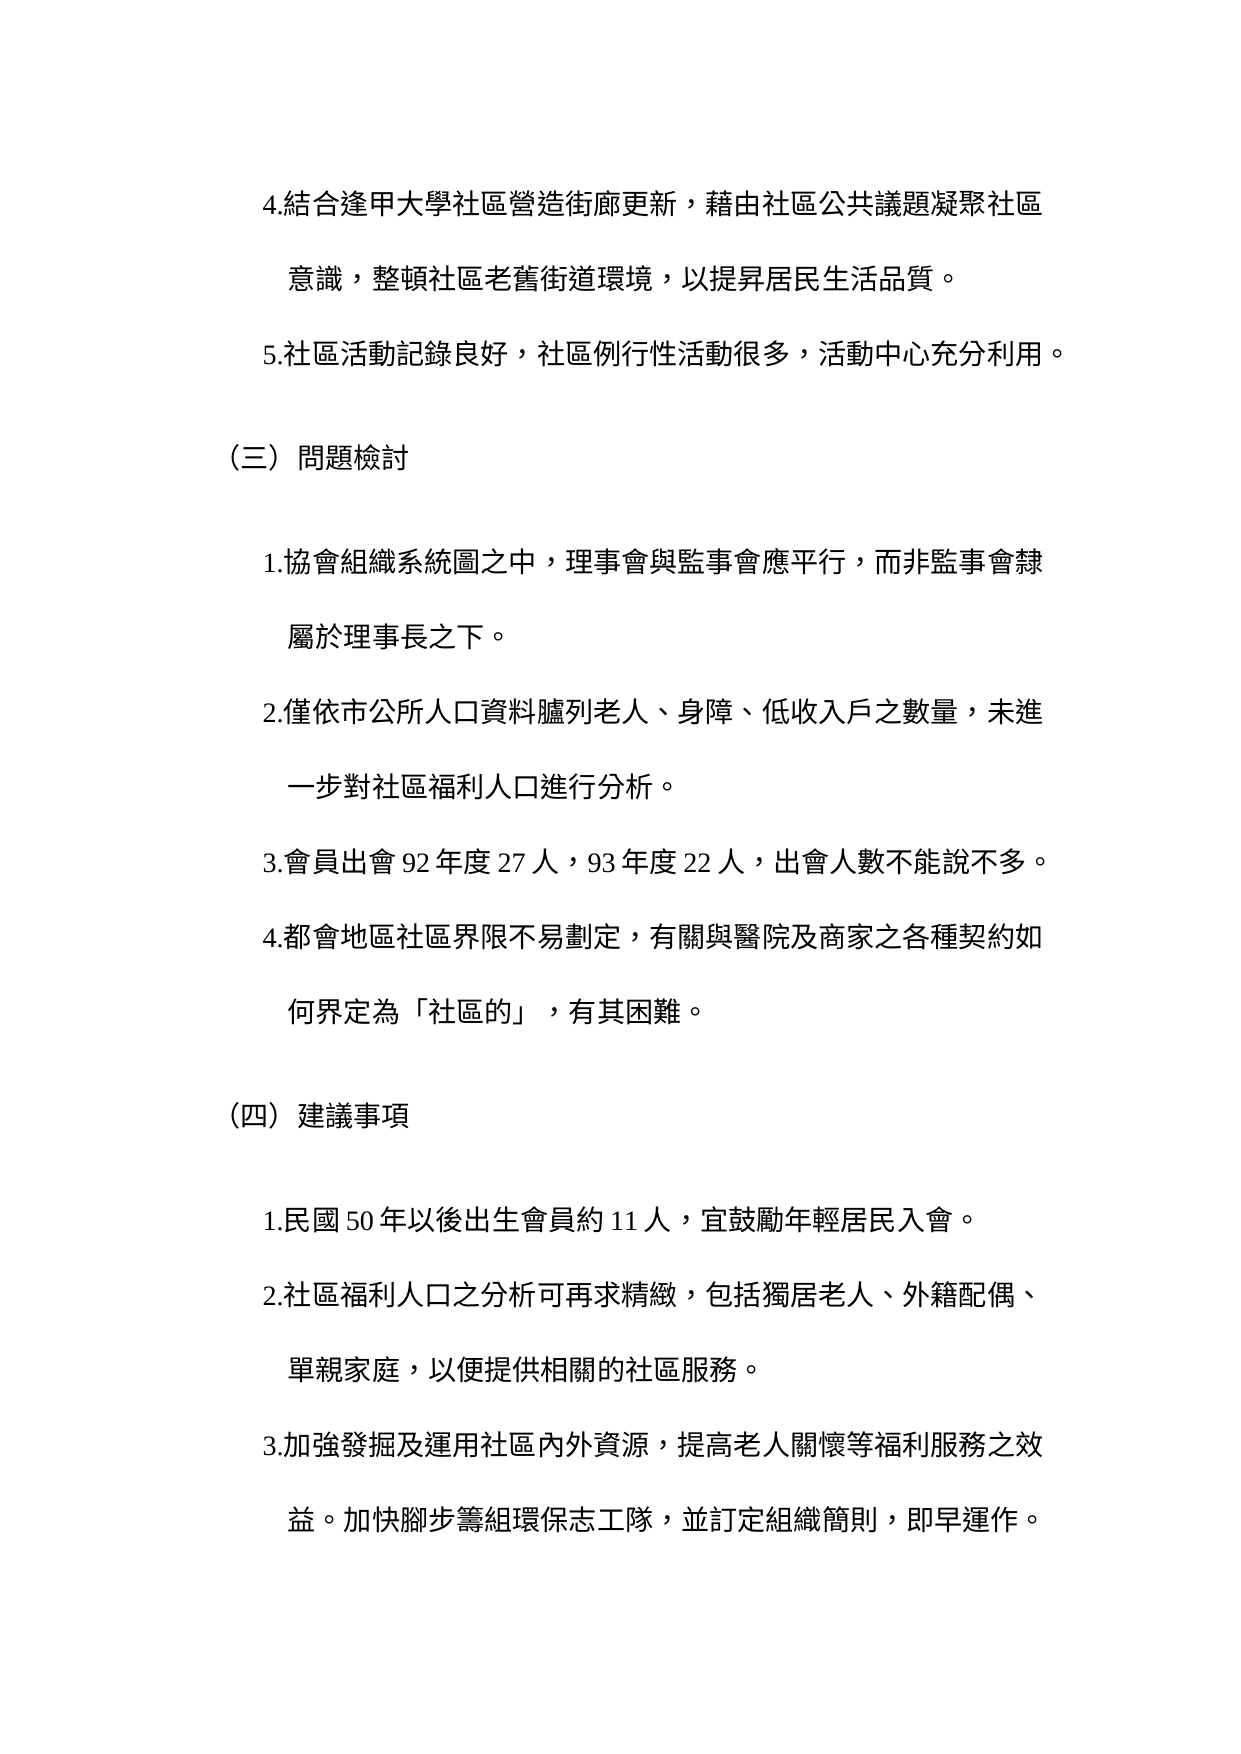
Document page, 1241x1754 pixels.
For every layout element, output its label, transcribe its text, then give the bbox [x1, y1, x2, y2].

text （四）建議事項 [187, 1077, 1053, 1152]
text 1.民國50年以後出生會員約11人，宜鼓勵年輕居民入會。 [262, 1181, 1053, 1256]
text 4.都會地區社區界限不易劃定，有關與醫院及商家之各種契約如何界定為「社區的」，有其困難。 [262, 898, 1053, 1048]
text 2.社區福利人口之分析可再求精緻，包括獨居老人、外籍配偶、單親家庭，以便提供相關的社區服務。 [262, 1256, 1053, 1406]
text 1.協會組織系統圖之中，理事會與監事會應平行，而非監事會隸屬於理事長之下。 [262, 523, 1053, 673]
text 2.僅依市公所人口資料臚列老人、身障、低收入戶之數量，未進一步對社區福利人口進行分析。 [262, 673, 1053, 823]
text 3.會員出會92年度27人，93年度22人，出會人數不能說不多。 [262, 823, 1053, 898]
text 5.社區活動記錄良好，社區例行性活動很多，活動中心充分利用。 [262, 314, 1053, 389]
text （三）問題檢討 [187, 419, 1053, 494]
text 3.加強發掘及運用社區內外資源，提高老人關懷等福利服務之效益。加快腳步籌組環保志工隊，並訂定組織簡則，即早運作。 [262, 1406, 1053, 1556]
text 4.結合逢甲大學社區營造街廊更新，藉由社區公共議題凝聚社區意識，整頓社區老舊街道環境，以提昇居民生活品質。 [262, 164, 1053, 314]
